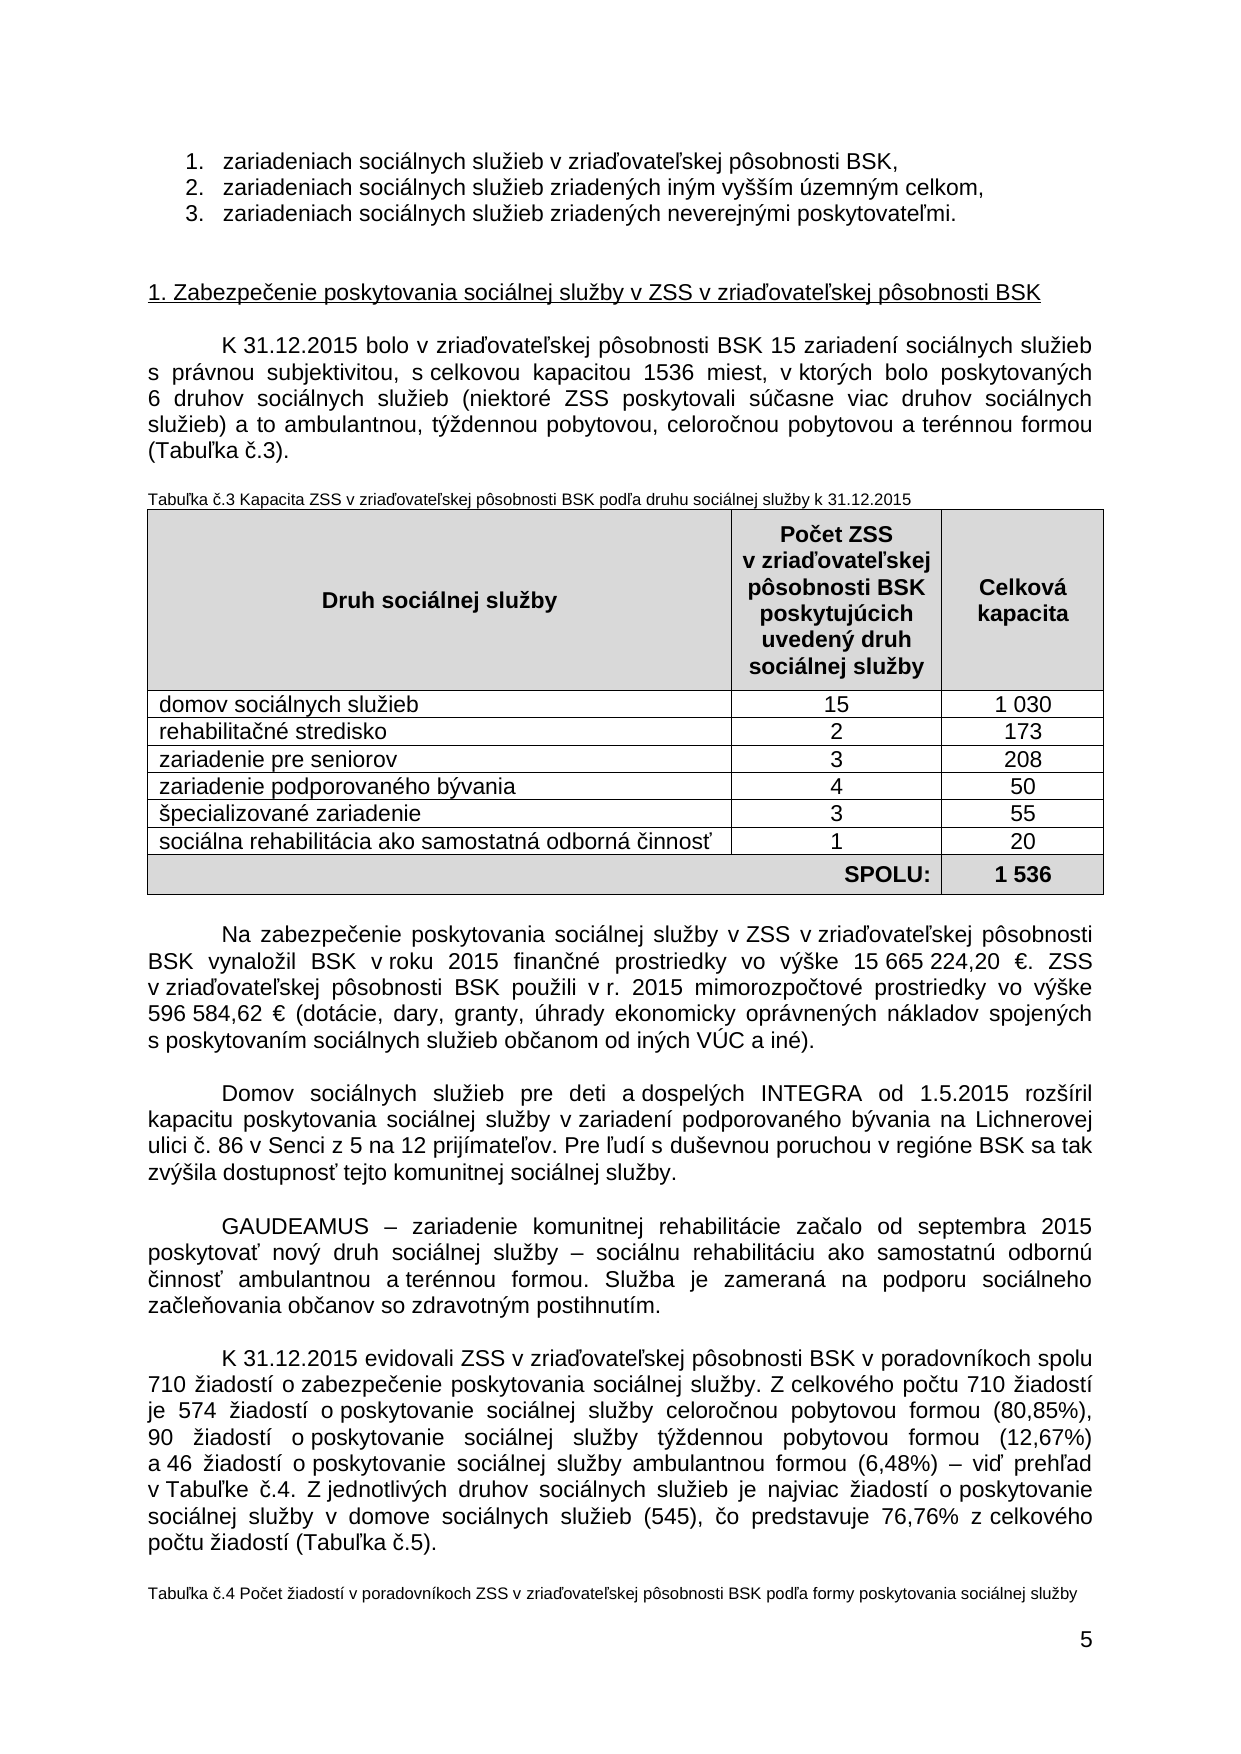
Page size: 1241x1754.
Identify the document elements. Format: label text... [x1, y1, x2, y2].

table_cell 208 [942, 746, 1103, 772]
table_cell 2 [732, 718, 941, 744]
table_cell zariadenie podporovaného bývania [148, 773, 731, 799]
text K 31.12.2015 evidovali ZSS v zriaďovateľskej pôsobnosti BSK v poradovníkoch spolu 710 žiadostí o zabezpečenie poskytovania sociálnej služby. Z celkového počtu 710 žiadostí je 574 žiadostí o poskytovanie sociálnej služby celoročnou pobytovou formou (80,85%), 90 žiadostí o poskytovanie sociálnej služby týždennou pobytovou formou (12,67%) a 46 žiadostí o poskytovanie sociálnej služby ambulantnou formou (6,48%) – viď prehľad v Tabuľke č.4. Z jednotlivých druhov sociálnych služieb je najviac žiadostí o poskytovanie sociálnej služby v domove sociálnych služieb (545), čo predstavuje 76,76% z celkového počtu žiadostí (Tabuľka č.5). [148, 1345, 1093, 1556]
text Domov sociálnych služieb pre deti a dospelých INTEGRA od 1.5.2015 rozšíril kapacitu poskytovania sociálnej služby v zariadení podporovaného bývania na Lichnerovej ulici č. 86 v Senci z 5 na 12 prijímateľov. Pre ľudí s duševnou poruchou v regióne BSK sa tak zvýšila dostupnosť tejto komunitnej sociálnej služby. [148, 1079, 1093, 1185]
table_cell domov sociálnych služieb [148, 691, 731, 717]
table_cell 4 [732, 773, 941, 799]
table_cell 15 [732, 691, 941, 717]
table_cell zariadenie pre seniorov [148, 746, 731, 772]
table_cell sociálna rehabilitácia ako samostatná odborná činnosť [148, 828, 731, 854]
table_cell 55 [942, 800, 1103, 827]
table_cell 50 [942, 773, 1103, 799]
table_cell 3 [732, 746, 941, 772]
table_cell rehabilitačné stredisko [148, 718, 731, 744]
table_cell 1 [732, 828, 941, 854]
table_header Celková kapacita [942, 510, 1103, 690]
table_cell 20 [942, 828, 1103, 854]
table_cell 1 536 [942, 855, 1103, 894]
table_header Druh sociálnej služby [148, 510, 731, 690]
table_header Počet ZSS v zriaďovateľskej pôsobnosti BSK poskytujúcich uvedený druh sociálnej služby [732, 510, 941, 690]
text Tabuľka č.3 Kapacita ZSS v zriaďovateľskej pôsobnosti BSK podľa druhu sociálnej služby k 31.12.2015 [148, 490, 1093, 509]
list zariadeniach sociálnych služieb v zriaďovateľskej pôsobnosti BSK, [185, 148, 1093, 174]
text K 31.12.2015 bolo v zriaďovateľskej pôsobnosti BSK 15 zariadení sociálnych služieb s právnou subjektivitou, s celkovou kapacitou 1536 miest, v ktorých bolo poskytovaných 6 druhov sociálnych služieb (niektoré ZSS poskytovali súčasne viac druhov sociálnych služieb) a to ambulantnou, týždennou pobytovou, celoročnou pobytovou a terénnou formou (Tabuľka č.3). [148, 332, 1093, 464]
table_cell 1 030 [942, 691, 1103, 717]
list zariadeniach sociálnych služieb zriadených neverejnými poskytovateľmi. [185, 200, 1093, 227]
table_cell špecializované zariadenie [148, 800, 731, 827]
table_cell 173 [942, 718, 1103, 744]
text Tabuľka č.4 Počet žiadostí v poradovníkoch ZSS v zriaďovateľskej pôsobnosti BSK podľa formy poskytovania sociálnej služby [148, 1583, 1093, 1603]
table_cell SPOLU: [148, 855, 941, 894]
list zariadeniach sociálnych služieb zriadených iným vyšším územným celkom, [185, 174, 1093, 200]
text Na zabezpečenie poskytovania sociálnej služby v ZSS v zriaďovateľskej pôsobnosti BSK vynaložil BSK v roku 2015 finančné prostriedky vo výške 15 665 224,20 €. ZSS v zriaďovateľskej pôsobnosti BSK použili v r. 2015 mimorozpočtové prostriedky vo výške 596 584,62 € (dotácie, dary, granty, úhrady ekonomicky oprávnených nákladov spojených s poskytovaním sociálnych služieb občanom od iných VÚC a iné). [148, 921, 1093, 1053]
text GAUDEAMUS – zariadenie komunitnej rehabilitácie začalo od septembra 2015 poskytovať nový druh sociálnej služby – sociálnu rehabilitáciu ako samostatnú odbornú činnosť ambulantnou a terénnou formou. Služba je zameraná na podporu sociálneho začleňovania občanov so zdravotným postihnutím. [148, 1213, 1093, 1318]
table_cell 3 [732, 800, 941, 827]
text 1. Zabezpečenie poskytovania sociálnej služby v ZSS v zriaďovateľskej pôsobnosti BSK [148, 279, 1093, 306]
